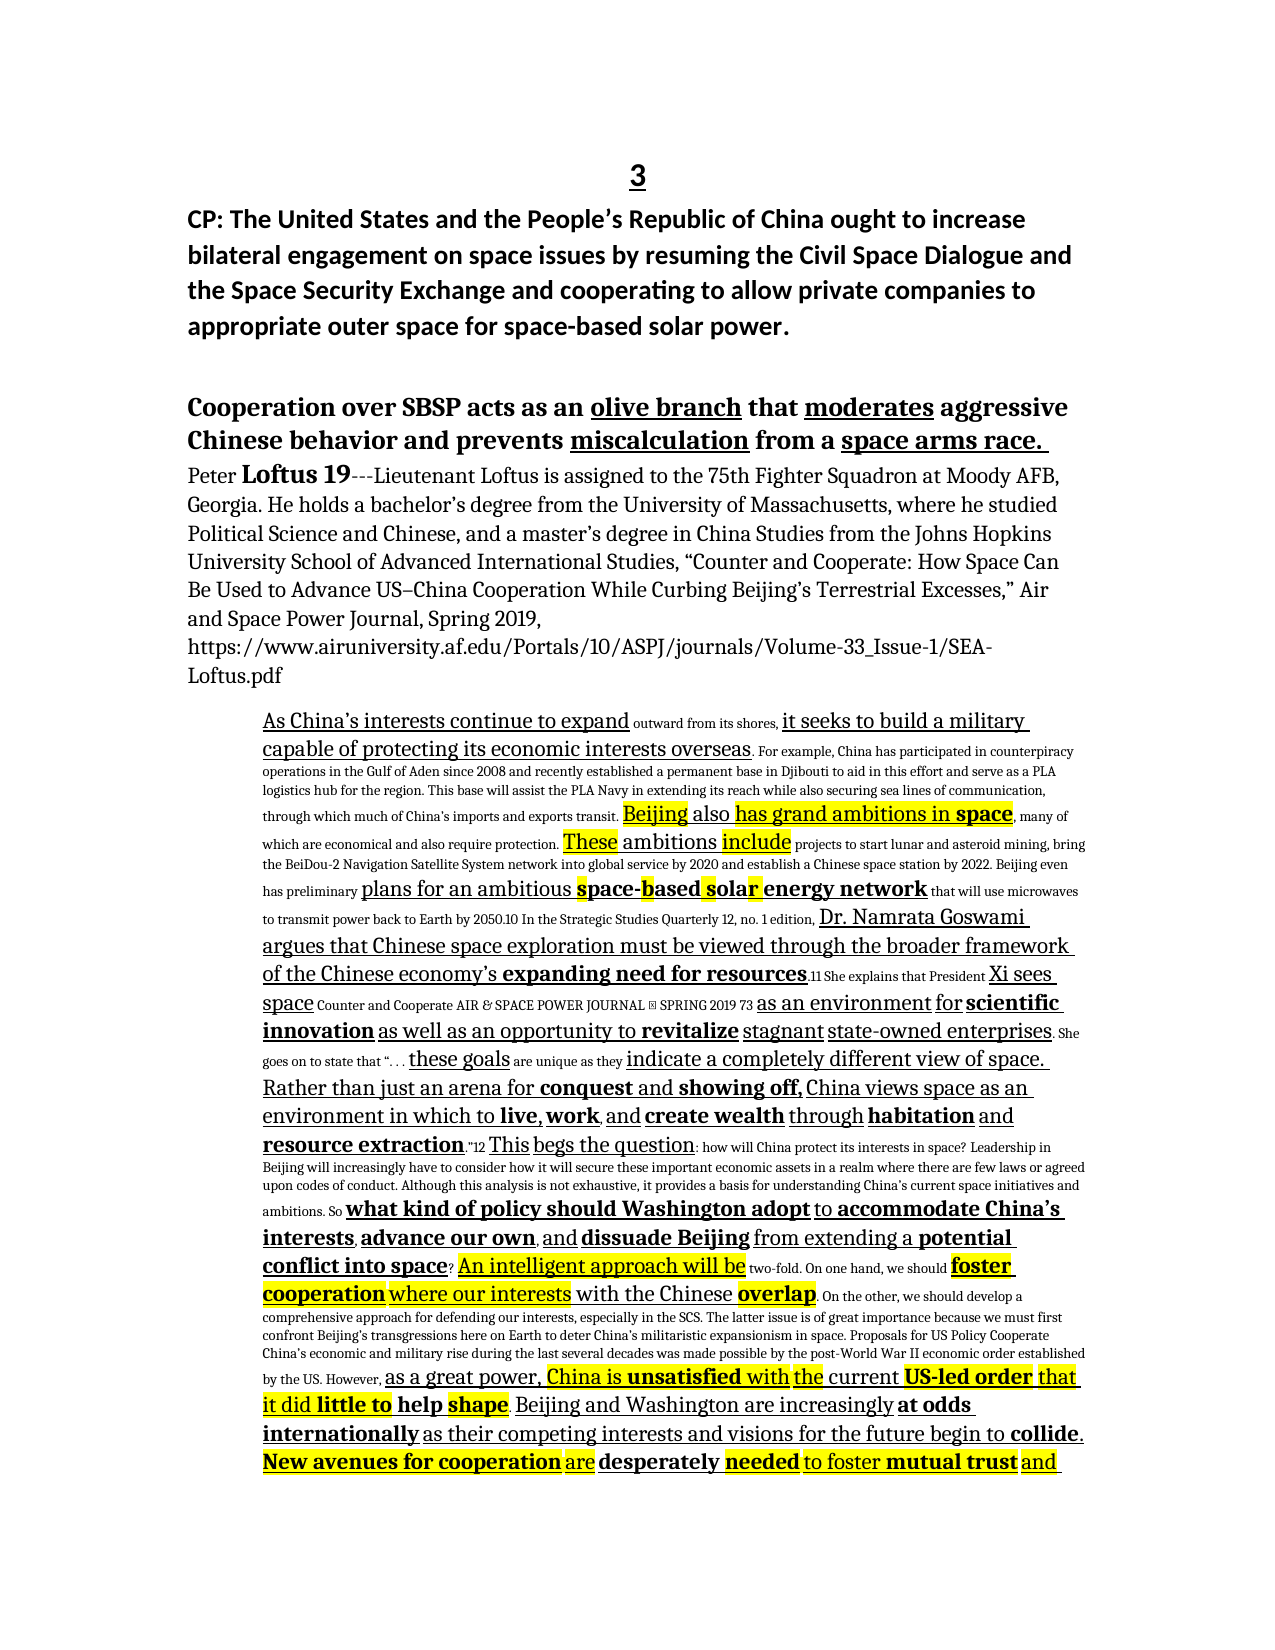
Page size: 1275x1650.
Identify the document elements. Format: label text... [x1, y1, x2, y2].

subtitle CP: The United States and the People’s Republic of China ought to increase bilateral engagement on space issues by resuming the Civil Space Dialogue and the Space Security Exchange and cooperating to allow private companies to appropriate outer space for space-based solar power. [187, 202, 1087, 342]
subtitle 3 [187, 154, 1087, 195]
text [262, 708, 1087, 1475]
text Peter Loftus 19---Lieutenant Loftus is assigned to the 75th Fighter Squadron at Moody AFB, Georgia. He holds a bachelor’s degree from the University of Massachusetts, where he studied Political Science and Chinese, and a master’s degree in China Studies from the Johns Hopkins University School of Advanced International Studies, “Counter and Cooperate: How Space Can Be Used to Advance US–China Cooperation While Curbing Beijing’s Terrestrial Excesses,” Air and Space Power Journal, Spring 2019, https://www.airuniversity.af.edu/Portals/10/ASPJ/journals/Volume-33_Issue-1/SEA-Loftus.pdf [187, 459, 1087, 689]
subtitle Cooperation over SBSP acts as an olive branch that moderates aggressive Chinese behavior and prevents miscalculation from a space arms race. [187, 392, 1087, 456]
